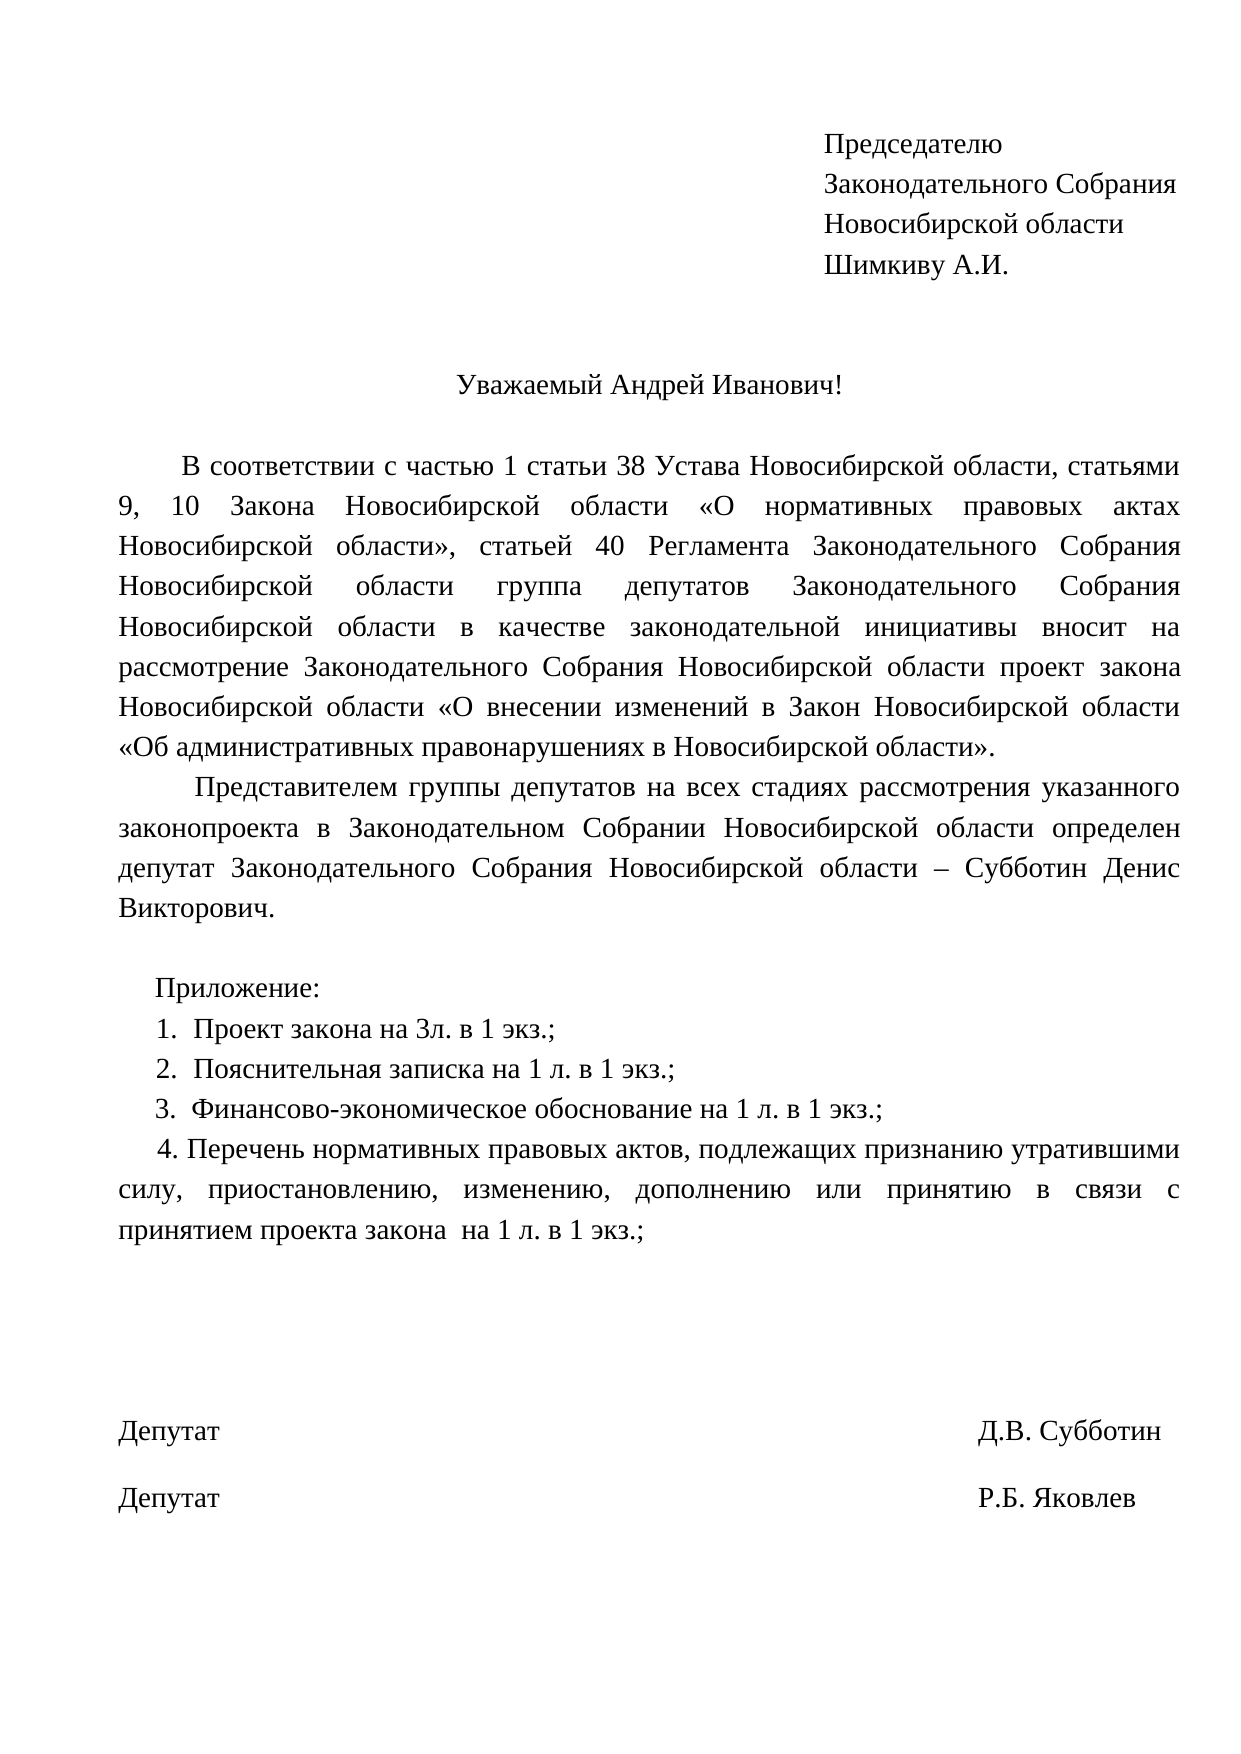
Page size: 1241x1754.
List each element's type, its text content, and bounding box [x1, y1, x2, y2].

list Проект закона на 3л. в 1 экз.; [156, 1011, 1181, 1044]
title Представителем группы депутатов на всех стадиях рассмотрения указанного законопроекта в Законодательном Собрании Новосибирской области определен депутат Законодательного Собрания Новосибирской области – Субботин Денис Викторович. [118, 769, 1181, 924]
list Пояснительная записка на 1 л. в 1 экз.; [156, 1051, 1181, 1084]
table_header Председателю Законодательного Собрания Новосибирской области Шимкиву А.И. [812, 126, 1202, 287]
text 4. Перечень нормативных правовых актов, подлежащих признанию утратившими силу, приостановлению, изменению, дополнению или принятию в связи с принятием проекта закона на 1 л. в 1 экз.; [118, 1131, 1181, 1245]
text Уважаемый Андрей Иванович! [118, 367, 1181, 401]
text Депутат Д.В. Субботин [118, 1413, 1181, 1446]
text 3. Финансово-экономическое обоснование на 1 л. в 1 экз.; [118, 1091, 1181, 1125]
text Депутат Р.Б. Яковлев [118, 1480, 1181, 1513]
text Приложение: [118, 971, 1181, 1004]
title В соответствии с частью 1 статьи 38 Устава Новосибирской области, статьями 9, 10 Закона Новосибирской области «О нормативных правовых актах Новосибирской области», статьей 40 Регламента Законодательного Собрания Новосибирской области группа депутатов Законодательного Собрания Новосибирской области в качестве законодательной инициативы вносит на рассмотрение Законодательного Собрания Новосибирской области проект закона Новосибирской области «О внесении изменений в Закон Новосибирской области «Об административных правонарушениях в Новосибирской области». [118, 448, 1181, 763]
